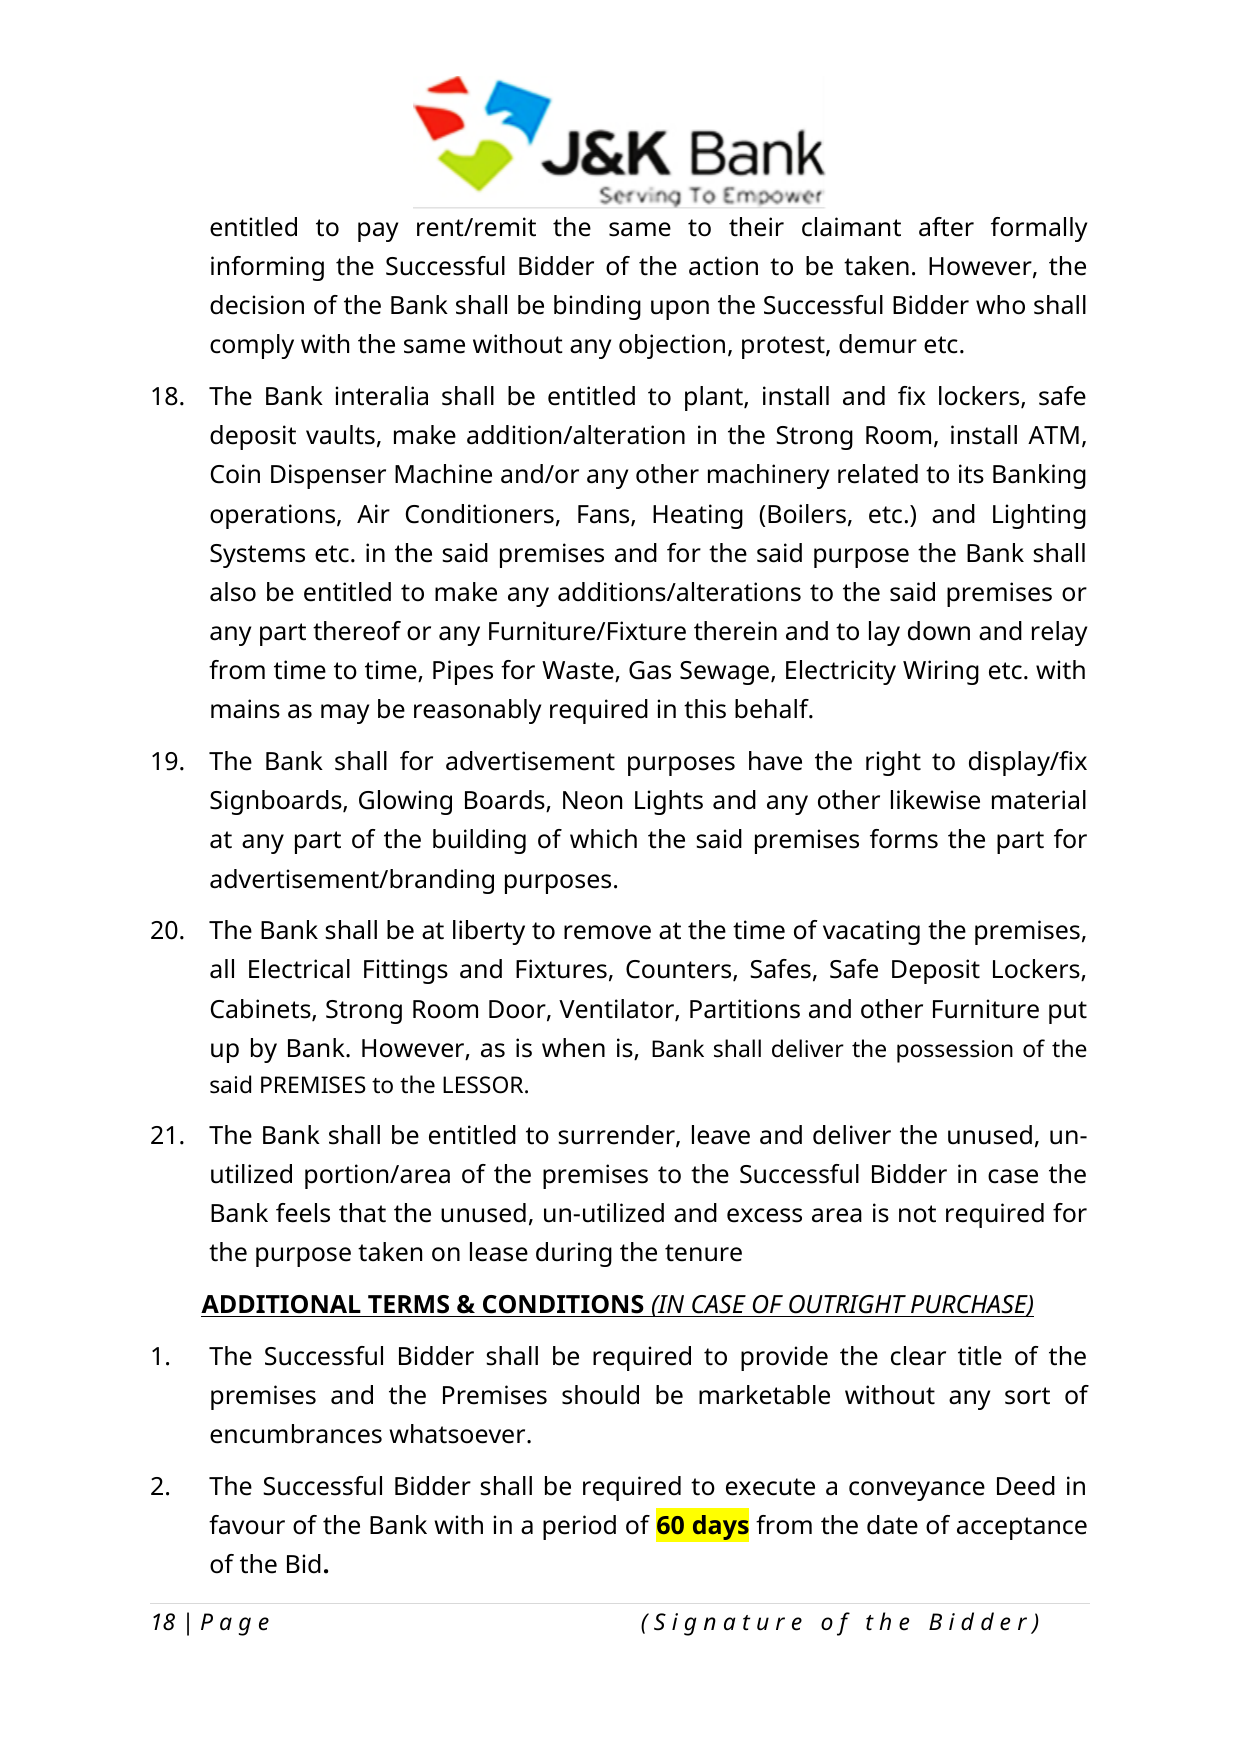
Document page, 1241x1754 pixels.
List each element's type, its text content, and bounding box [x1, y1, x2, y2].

text ADDITIONAL TERMS & CONDITIONS (IN CASE OF OUTRIGHT PURCHASE) [150, 1287, 1088, 1321]
picture [413, 76, 828, 210]
list The Bank shall be entitled to surrender, leave and deliver the unused, un-utilized portion/area of the premises to the Successful Bidder in case the Bank feels that the unused, un-utilized and excess area is not required for the purpose taken on lease during the tenure [150, 1118, 1088, 1269]
list The Bank interalia shall be entitled to plant, install and fix lockers, safe deposit vaults, make addition/alteration in the Strong Room, install ATM, Coin Dispenser Machine and/or any other machinery related to its Banking operations, Air Conditioners, Fans, Heating (Boilers, etc.) and Lighting Systems etc. in the said premises and for the said purpose the Bank shall also be entitled to make any additions/alterations to the said premises or any part thereof or any Furniture/Fixture therein and to lay down and relay from time to time, Pipes for Waste, Gas Sewage, Electricity Wiring etc. with mains as may be reasonably required in this behalf. [150, 379, 1088, 726]
list The Bank shall be at liberty to remove at the time of vacating the premises, all Electrical Fittings and Fixtures, Counters, Safes, Safe Deposit Lockers, Cabinets, Strong Room Door, Ventilator, Partitions and other Furniture put up by Bank. However, as is when is, Bank shall deliver the possession of the said PREMISES to the LESSOR. [150, 913, 1088, 1100]
list The Successful Bidder shall be required to provide the clear title of the premises and the Premises should be marketable without any sort of encumbrances whatsoever. [150, 1338, 1088, 1451]
list The Bank shall for advertisement purposes have the right to display/fix Signboards, Glowing Boards, Neon Lights and any other likewise material at any part of the building of which the said premises forms the part for advertisement/branding purposes. [150, 744, 1088, 895]
list The Successful Bidder shall be required to execute a conveyance Deed in favour of the Bank with in a period of 60 days from the date of acceptance of the Bid. [150, 1468, 1088, 1581]
